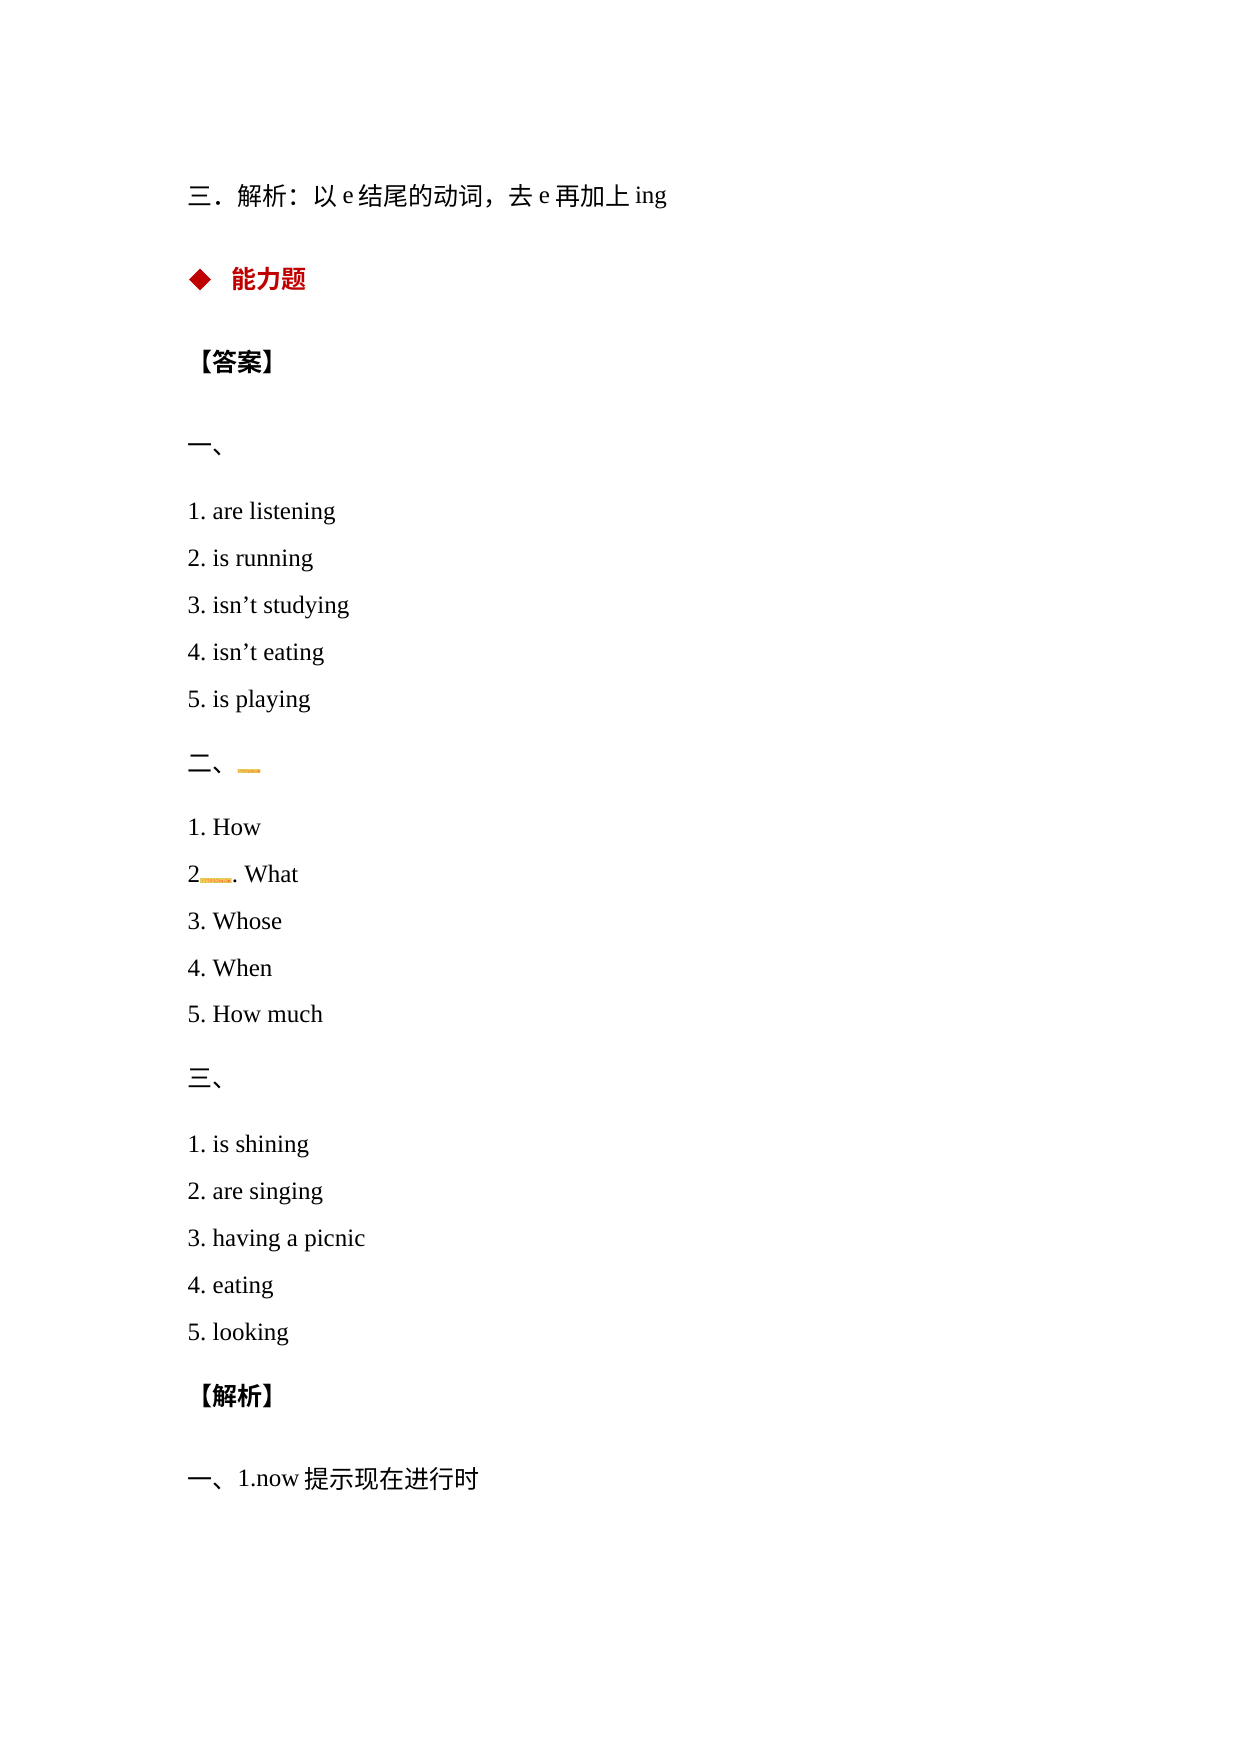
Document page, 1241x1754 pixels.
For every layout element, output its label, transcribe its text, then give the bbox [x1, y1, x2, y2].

text 一、 [187, 411, 1053, 476]
text 1. is shining [187, 1128, 1053, 1160]
text 2. are singing [187, 1174, 1053, 1207]
text 一、1.now提示现在进行时 [187, 1445, 1053, 1510]
text 2. What [187, 857, 1053, 889]
text 3. isn’t studying [187, 588, 1053, 621]
text 【解析】 [187, 1362, 1053, 1427]
text 4. When [187, 951, 1053, 983]
text 3. having a picnic [187, 1221, 1053, 1254]
text 5. How much [187, 998, 1053, 1030]
text 4. isn’t eating [187, 635, 1053, 668]
text 1. are listening [187, 494, 1053, 527]
text 三．解析：以e结尾的动词，去e再加上ing [187, 162, 1053, 227]
text 2. is running [187, 541, 1053, 574]
text 三、 [187, 1044, 1053, 1109]
list 能力题 [187, 245, 1053, 310]
text 3. Whose [187, 904, 1053, 936]
text 【答案】 [187, 328, 1053, 393]
picture [237, 769, 261, 773]
text 二、 1. How [187, 729, 1053, 843]
text 5. looking [187, 1315, 1053, 1348]
picture [200, 878, 232, 883]
text 5. is playing [187, 682, 1053, 714]
text 4. eating [187, 1268, 1053, 1301]
